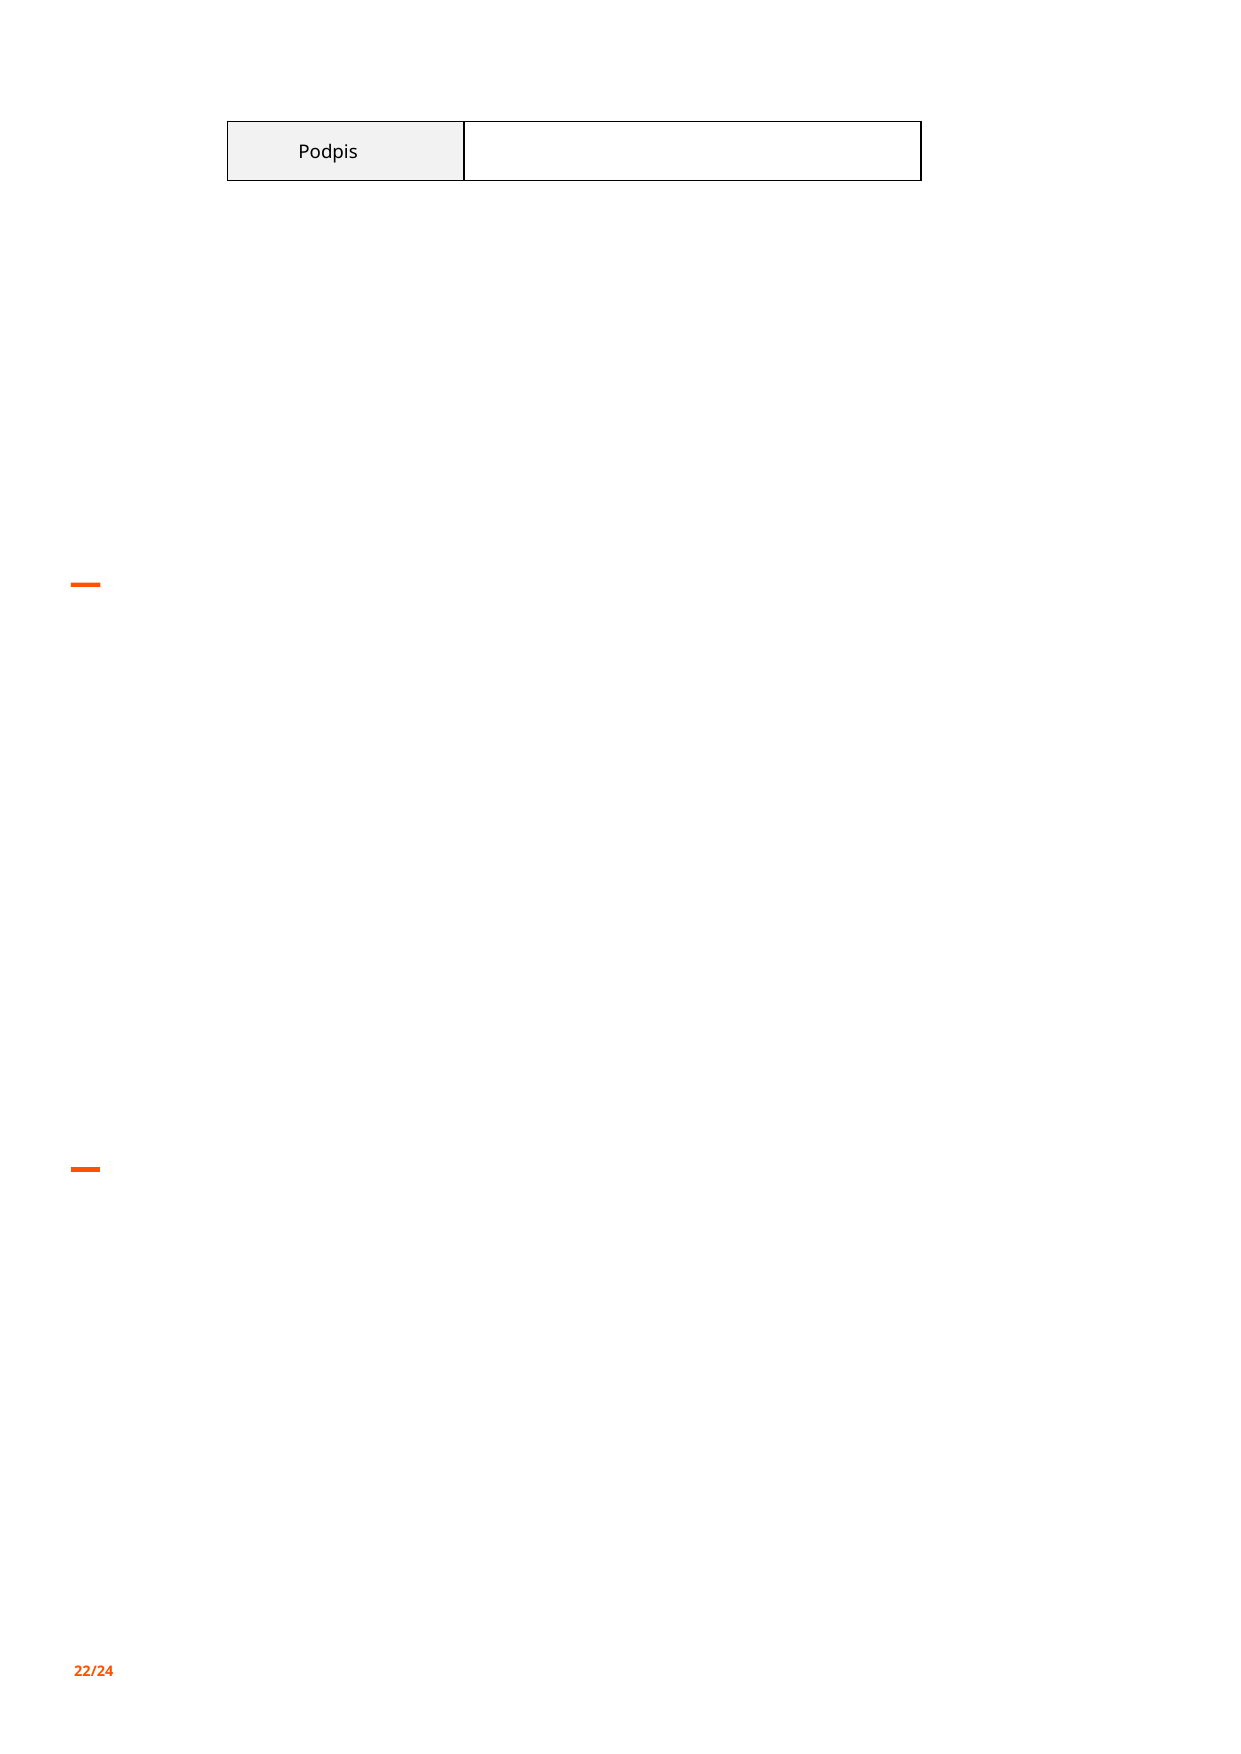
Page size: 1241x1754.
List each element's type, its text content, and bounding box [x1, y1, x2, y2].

table_cell Podpis [228, 122, 463, 180]
table_cell [465, 122, 920, 180]
